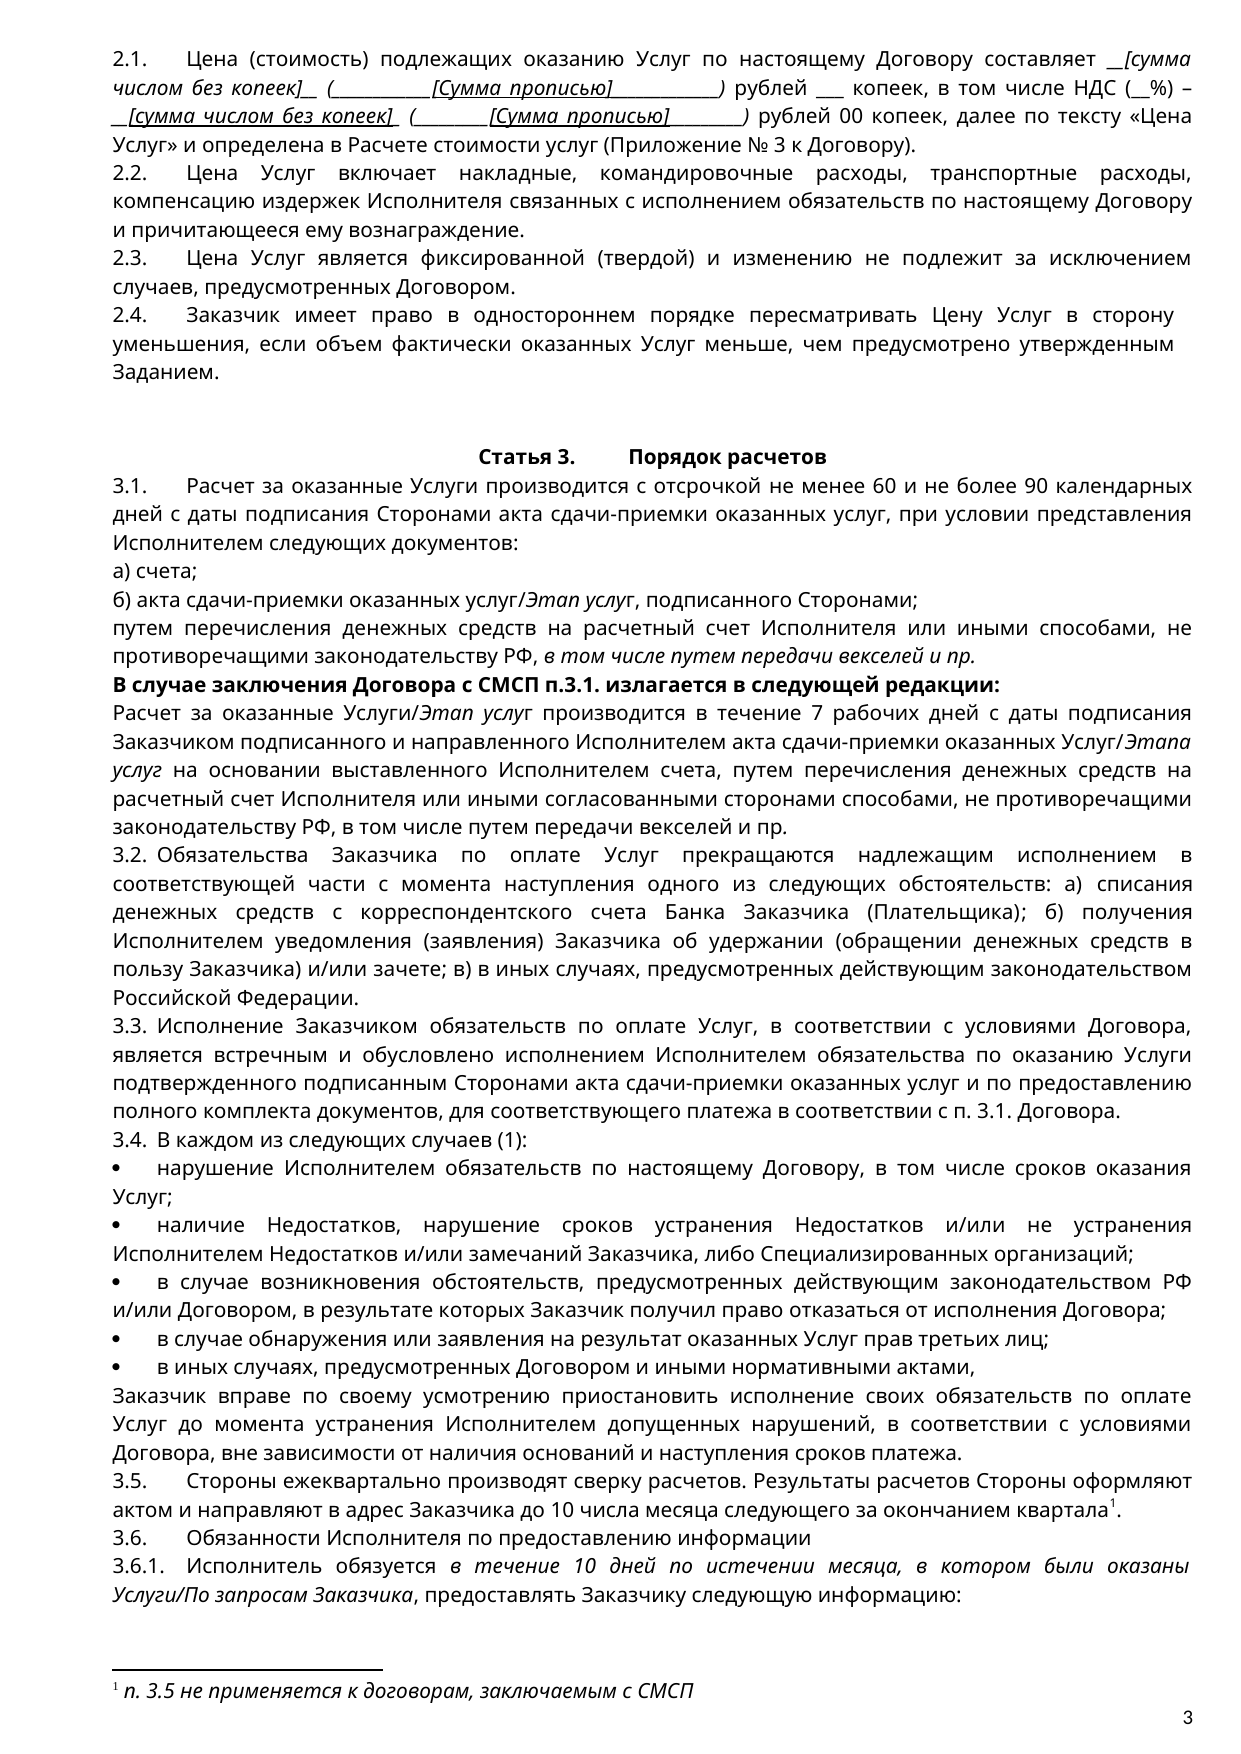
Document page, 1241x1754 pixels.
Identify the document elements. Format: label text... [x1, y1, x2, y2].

list наличие Недостатков, нарушение сроков устранения Недостатков и/или не устранения Исполнителем Недостатков и/или замечаний Заказчика, либо Специализированных организаций; [112, 1210, 1193, 1267]
list Обязательства Заказчика по оплате Услуг прекращаются надлежащим исполнением в соответствующей части с момента наступления одного из следующих обстоятельств: а) списания денежных средств с корреспондентского счета Банка Заказчика (Плательщика); б) получения Исполнителем уведомления (заявления) Заказчика об удержании (обращении денежных средств в пользу Заказчика) и/или зачете; в) в иных случаях, предусмотренных действующим законодательством Российской Федерации. [112, 841, 1193, 1011]
list Расчет за оказанные Услуги/Этап услуг производится в течение 7 рабочих дней с даты подписания Заказчиком подписанного и направленного Исполнителем акта сдачи-приемки оказанных Услуг/Этапа услуг на основании выставленного Исполнителем счета, путем перечисления денежных средств на расчетный счет Исполнителя или иными согласованными сторонами способами, не противоречащими законодательству РФ, в том числе путем передачи векселей и пр. [112, 698, 1193, 841]
list Исполнение Заказчиком обязательств по оплате Услуг, в соответствии с условиями Договора, является встречным и обусловлено исполнением Исполнителем обязательства по оказанию Услуги подтвержденного подписанным Сторонами акта сдачи-приемки оказанных услуг и по предоставлению полного комплекта документов, для соответствующего платежа в соответствии с п. 3.1. Договора. [112, 1011, 1193, 1125]
list в случае возникновения обстоятельств, предусмотренных действующим законодательством РФ и/или Договором, в результате которых Заказчик получил право отказаться от исполнения Договора; [112, 1267, 1193, 1324]
list В каждом из следующих случаев (1): [112, 1125, 1193, 1153]
subtitle Порядок расчетов [112, 442, 1193, 471]
list Заказчик имеет право в одностороннем порядке пересматривать Цену Услуг в сторону уменьшения, если объем фактически оказанных Услуг меньше, чем предусмотрено утвержденным Заданием. [112, 300, 1175, 386]
list б) акта сдачи-приемки оказанных услуг/Этап услуг, подписанного Сторонами; [112, 585, 1193, 613]
list а) счета; [112, 556, 1193, 585]
list Цена (стоимость) подлежащих оказанию Услуг по настоящему Договору составляет __[сумма числом без копеек]__ (____________[Сумма прописью]_____________) рублей ___ копеек, в том числе НДС (__%) – __[сумма числом без копеек]_ (_________[Сумма прописью]_________) рублей 00 копеек, далее по тексту «Цена Услуг» и определена в Расчете стоимости услуг (Приложение № 3 к Договору). [112, 44, 1193, 158]
list Цена Услуг является фиксированной (твердой) и изменению не подлежит за исключением случаев, предусмотренных Договором. [112, 243, 1193, 300]
list Расчет за оказанные Услуги производится с отсрочкой не менее 60 и не более 90 календарных дней с даты подписания Сторонами акта сдачи-приемки оказанных услуг, при условии представления Исполнителем следующих документов: [112, 471, 1193, 556]
list Исполнитель обязуется в течение 10 дней по истечении месяца, в котором были оказаны Услуги/По запросам Заказчика, предоставлять Заказчику следующую информацию: [112, 1552, 1193, 1608]
list Обязанности Исполнителя по предоставлению информации [112, 1523, 1193, 1552]
list в иных случаях, предусмотренных Договором и иными нормативными актами, [112, 1352, 1193, 1381]
list Стороны ежеквартально производят сверку расчетов. Результаты расчетов Стороны оформляют актом и направляют в адрес Заказчика до 10 числа месяца следующего за окончанием квартала. [112, 1466, 1193, 1523]
list Цена Услуг включает накладные, командировочные расходы, транспортные расходы, компенсацию издержек Исполнителя связанных с исполнением обязательств по настоящему Договору и причитающееся ему вознаграждение. [112, 158, 1193, 243]
list путем перечисления денежных средств на расчетный счет Исполнителя или иными способами, не противоречащими законодательству РФ, в том числе путем передачи векселей и пр. [112, 613, 1193, 670]
list В случае заключения Договора с СМСП п.3.1. излагается в следующей редакции: [112, 670, 1193, 698]
text Заказчик вправе по своему усмотрению приостановить исполнение своих обязательств по оплате Услуг до момента устранения Исполнителем допущенных нарушений, в соответствии с условиями Договора, вне зависимости от наличия оснований и наступления сроков платежа. [112, 1381, 1193, 1466]
list нарушение Исполнителем обязательств по настоящему Договору, в том числе сроков оказания Услуг; [112, 1153, 1193, 1210]
list в случае обнаружения или заявления на результат оказанных Услуг прав третьих лиц; [112, 1324, 1193, 1352]
